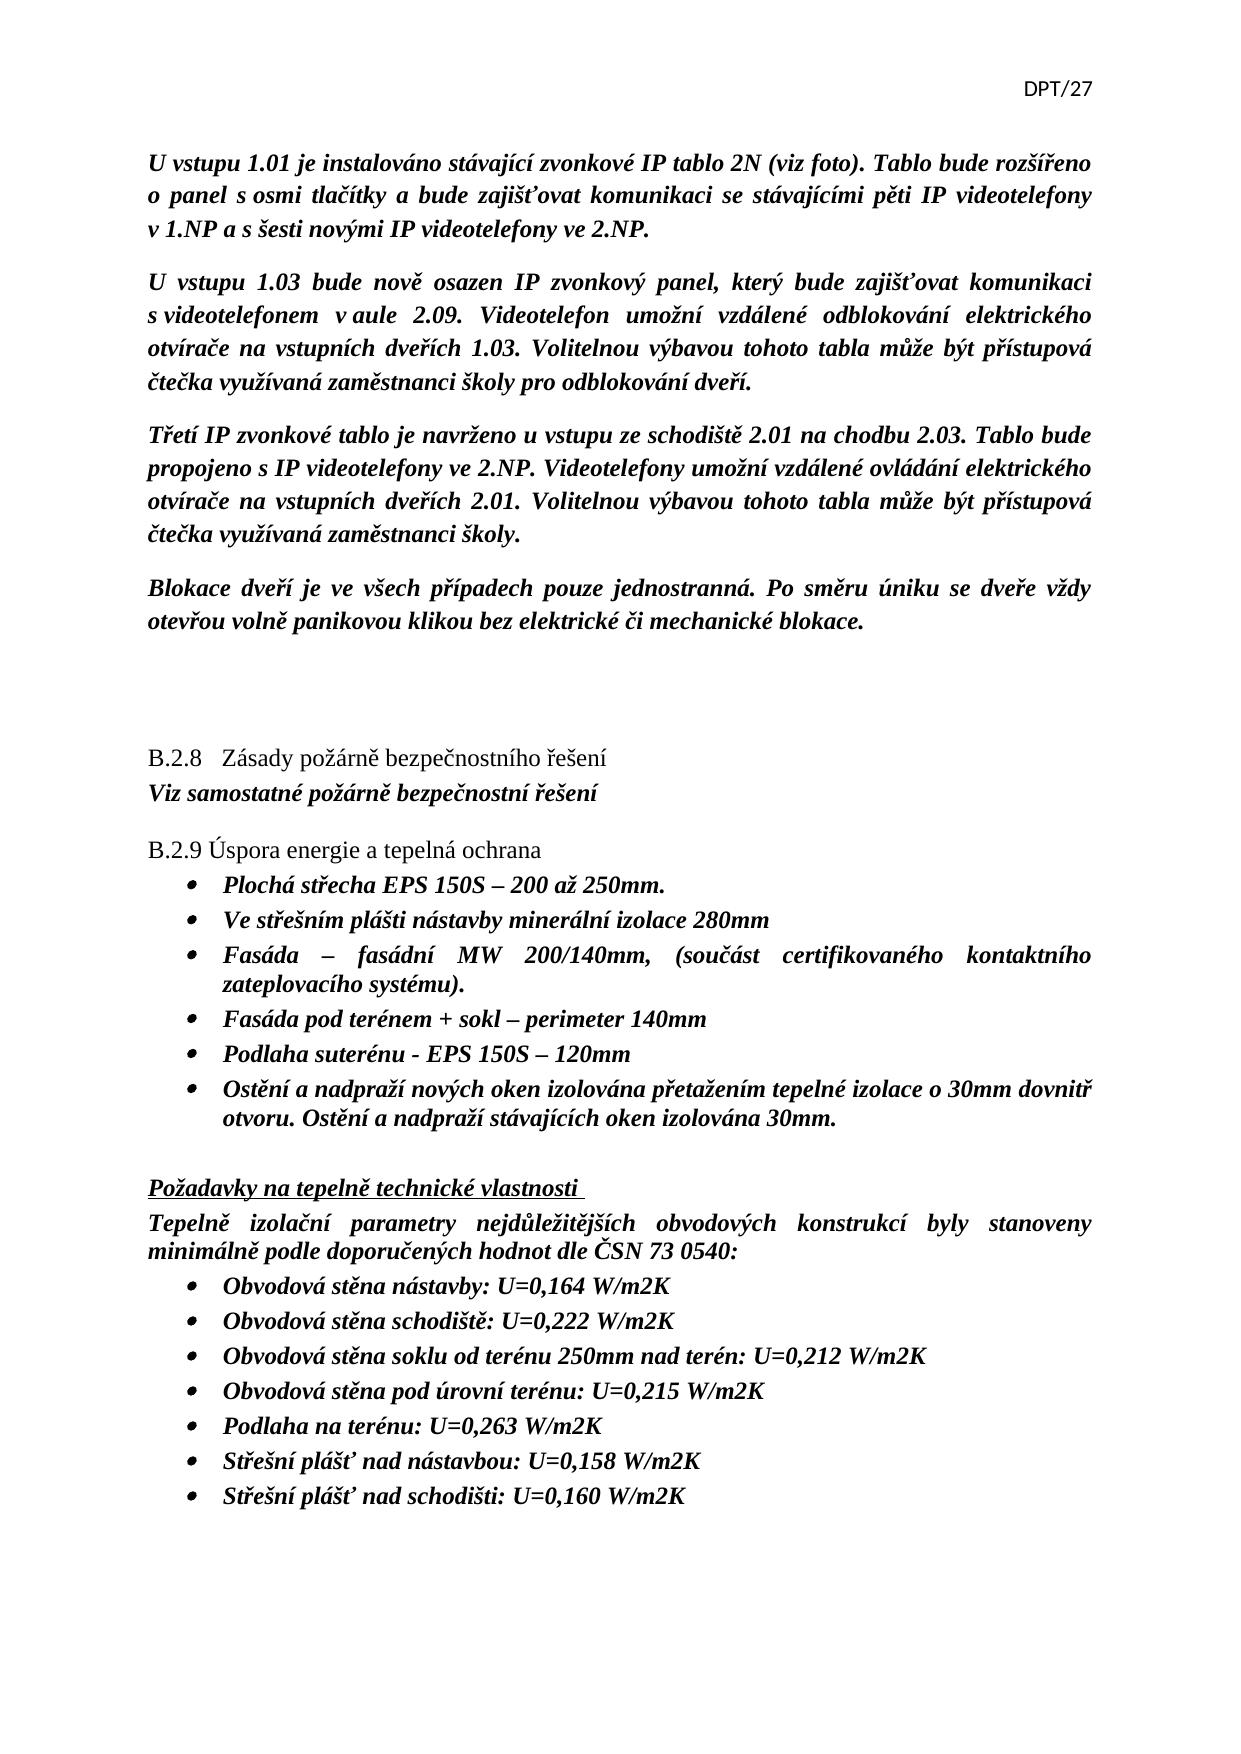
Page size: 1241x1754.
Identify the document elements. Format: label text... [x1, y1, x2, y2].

list Obvodová stěna pod úrovní terénu: U=0,215 W/m2K [185, 1376, 1093, 1405]
list Obvodová stěna soklu od terénu 250mm nad terén: U=0,212 W/m2K [185, 1341, 1093, 1370]
list Obvodová stěna nástavby: U=0,164 W/m2K [185, 1271, 1093, 1300]
list Fasáda – fasádní MW 200/140mm, (součást certifikovaného kontaktního zateplovacího systému). [185, 940, 1093, 998]
text Blokace dveří je ve všech případech pouze jednostranná. Po směru úniku se dveře vždy otevřou volně panikovou klikou bez elektrické či mechanické blokace. [148, 573, 1093, 635]
text U vstupu 1.03 bude nově osazen IP zvonkový panel, který bude zajišťovat komunikaci s videotelefonem v aule 2.09. Videotelefon umožní vzdálené odblokování elektrického otvírače na vstupních dveřích 1.03. Volitelnou výbavou tohoto tabla může být přístupová čtečka využívaná zaměstnanci školy pro odblokování dveří. [148, 267, 1093, 395]
text U vstupu 1.01 je instalováno stávající zvonkové IP tablo 2N (viz foto). Tablo bude rozšířeno o panel s osmi tlačítky a bude zajišťovat komunikaci se stávajícími pěti IP videotelefony v 1.NP a s šesti novými IP videotelefony ve 2.NP. [148, 148, 1093, 242]
list Ostění a nadpraží nových oken izolována přetažením tepelné izolace o 30mm dovnitř otvoru. Ostění a nadpraží stávajících oken izolována 30mm. [185, 1074, 1093, 1131]
list Podlaha suterénu - EPS 150S – 120mm [185, 1039, 1093, 1068]
list Fasáda pod terénem + sokl – perimeter 140mm [185, 1004, 1093, 1033]
text Tepelně izolační parametry nejdůležitějších obvodových konstrukcí byly stanoveny minimálně podle doporučených hodnot dle ČSN 73 0540: [148, 1208, 1093, 1265]
text Viz samostatné požárně bezpečnostní řešení [148, 778, 1093, 806]
list Střešní plášť nad schodišti: U=0,160 W/m2K [185, 1481, 1093, 1510]
list Plochá střecha EPS 150S – 200 až 250mm. [185, 870, 1093, 899]
text Třetí IP zvonkové tablo je navrženo u vstupu ze schodiště 2.01 na chodbu 2.03. Tablo bude propojeno s IP videotelefony ve 2.NP. Videotelefony umožní vzdálené ovládání elektrického otvírače na vstupních dveřích 2.01. Volitelnou výbavou tohoto tabla může být přístupová čtečka využívaná zaměstnanci školy. [148, 420, 1093, 548]
text B.2.8 Zásady požárně bezpečnostního řešení [148, 743, 1093, 771]
list Obvodová stěna schodiště: U=0,222 W/m2K [185, 1306, 1093, 1335]
text B.2.9 Úspora energie a tepelná ochrana [148, 835, 1093, 864]
list Podlaha na terénu: U=0,263 W/m2K [185, 1411, 1093, 1440]
list Ve střešním plášti nástavby minerální izolace 280mm [185, 905, 1093, 934]
text Požadavky na tepelně technické vlastnosti [148, 1173, 1093, 1201]
list Střešní plášť nad nástavbou: U=0,158 W/m2K [185, 1446, 1093, 1475]
